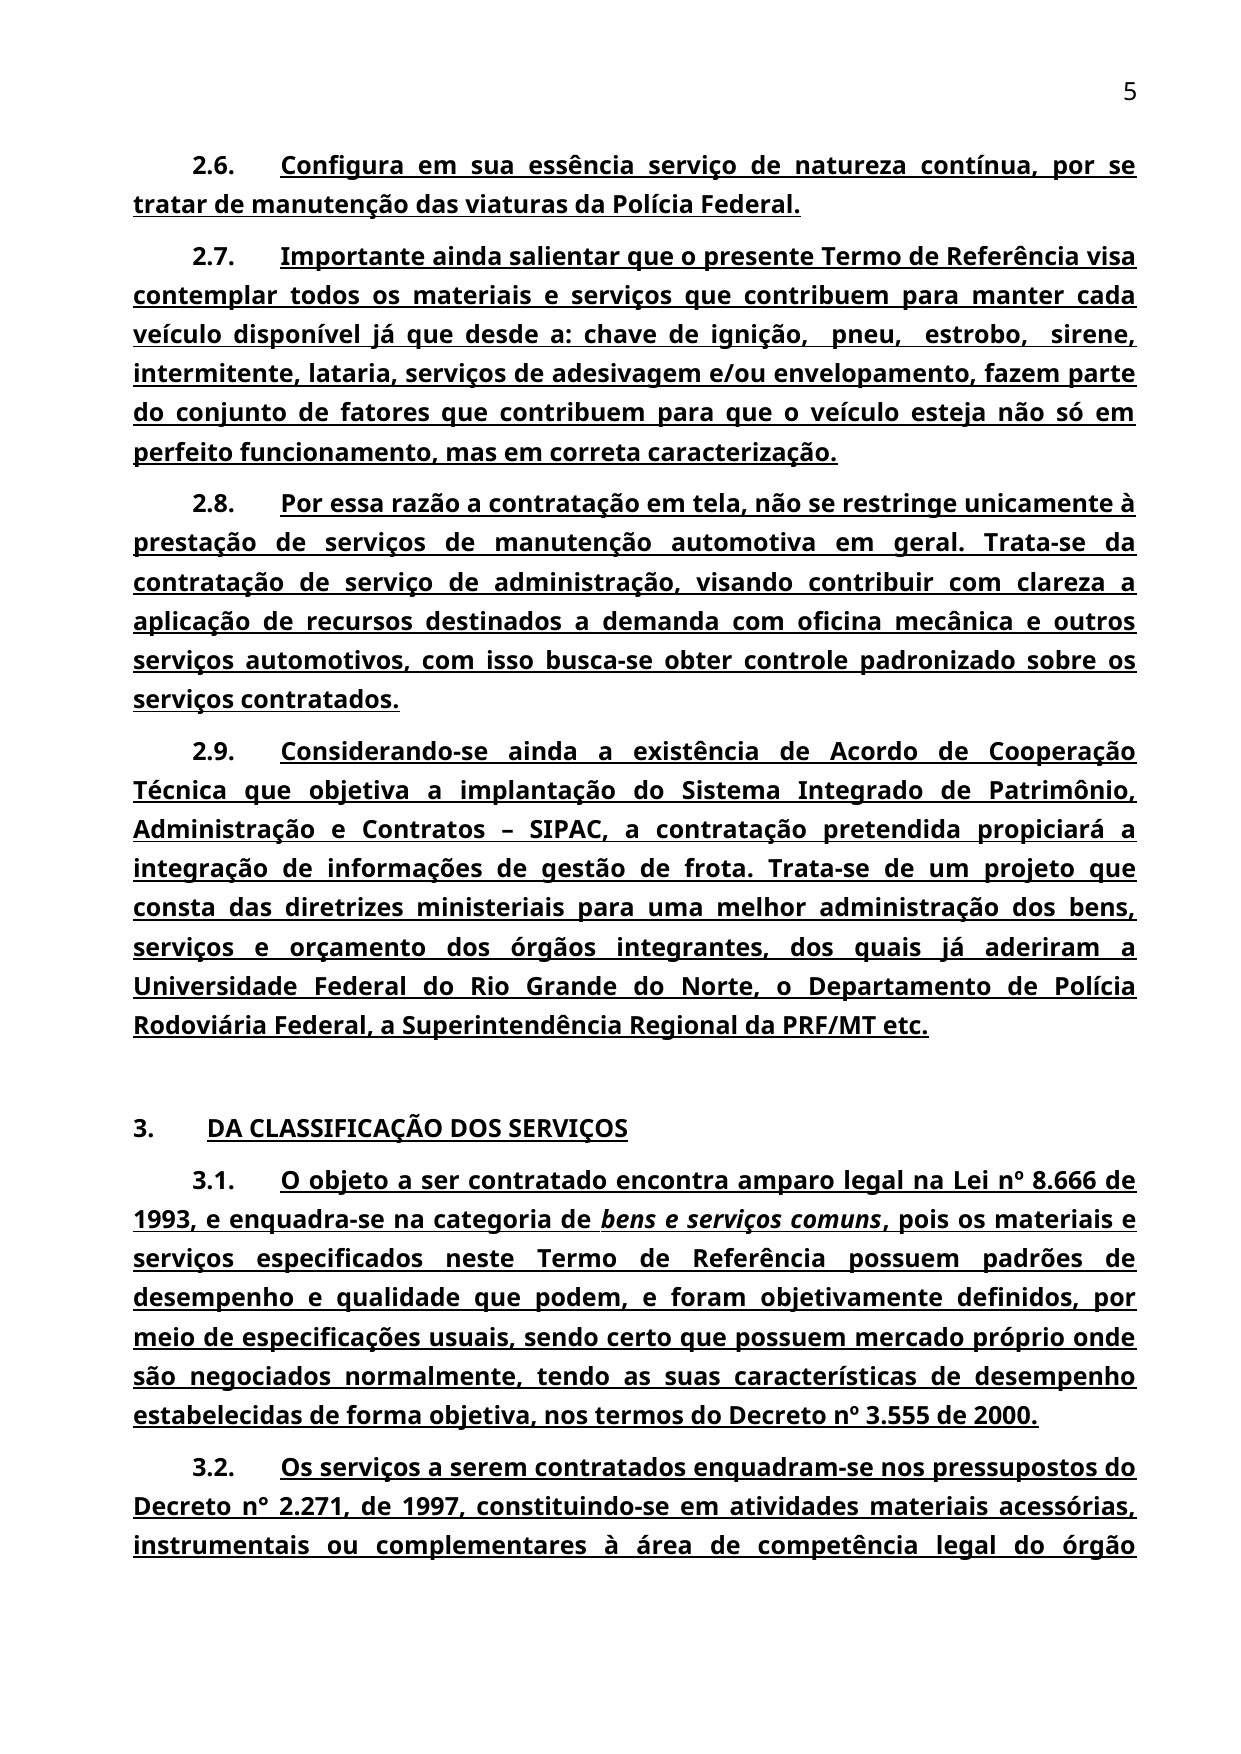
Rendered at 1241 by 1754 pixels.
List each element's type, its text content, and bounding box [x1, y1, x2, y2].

list DA CLASSIFICAÇÃO DOS SERVIÇOS [133, 1111, 1137, 1145]
list Por essa razão a contratação em tela, não se restringe unicamente à prestação de serviços de manutenção automotiva em geral. Trata-se da contratação de serviço de administração, visando contribuir com clareza a aplicação de recursos destinados a demanda com oficina mecânica e outros serviços automotivos, com isso busca-se obter controle padronizado sobre os serviços contratados. [133, 486, 1137, 554]
list Por essa razão a contratação em tela, não se restringe unicamente à prestação de serviços de manutenção automotiva em geral. Trata-se da contratação de serviço de administração, visando contribuir com clareza a aplicação de recursos destinados a demanda com oficina mecânica e outros serviços automotivos, com isso busca-se obter controle padronizado sobre os serviços contratados. [133, 556, 1137, 593]
list Por essa razão a contratação em tela, não se restringe unicamente à prestação de serviços de manutenção automotiva em geral. Trata-se da contratação de serviço de administração, visando contribuir com clareza a aplicação de recursos destinados a demanda com oficina mecânica e outros serviços automotivos, com isso busca-se obter controle padronizado sobre os serviços contratados. [133, 595, 1137, 632]
list Importante ainda salientar que o presente Termo de Referência visa contemplar todos os materiais e serviços que contribuem para manter cada veículo disponível já que desde a: chave de ignição, pneu, estrobo, sirene, intermitente, lataria, serviços de adesivagem e/ou envelopamento, fazem parte do conjunto de fatores que contribuem para que o veículo esteja não só em perfeito funcionamento, mas em correta caracterização. [133, 238, 1137, 306]
list Considerando-se ainda a existência de Acordo de Cooperação Técnica que objetiva a implantação do Sistema Integrado de Patrimônio, Administração e Contratos – SIPAC, a contratação pretendida propiciará a integração de informações de gestão de frota. Trata-se de um projeto que consta das diretrizes ministeriais para uma melhor administração dos bens, serviços e orçamento dos órgãos integrantes, dos quais já aderiram a Universidade Federal do Rio Grande do Norte, o Departamento de Polícia Rodoviária Federal, a Superintendência Regional da PRF/MT etc. [133, 733, 1137, 801]
list Importante ainda salientar que o presente Termo de Referência visa contemplar todos os materiais e serviços que contribuem para manter cada veículo disponível já que desde a: chave de ignição, pneu, estrobo, sirene, intermitente, lataria, serviços de adesivagem e/ou envelopamento, fazem parte do conjunto de fatores que contribuem para que o veículo esteja não só em perfeito funcionamento, mas em correta caracterização. [133, 308, 1137, 346]
list O objeto a ser contratado encontra amparo legal na Lei nº 8.666 de 1993, e enquadra-se na categoria de bens e serviços comuns, pois os materiais e serviços especificados neste Termo de Referência possuem padrões de desempenho e qualidade que podem, e foram objetivamente definidos, por meio de especificações usuais, sendo certo que possuem mercado próprio onde são negociados normalmente, tendo as suas características de desempenho estabelecidas de forma objetiva, nos termos do Decreto nº 3.555 de 2000. [133, 1350, 1137, 1387]
list O objeto a ser contratado encontra amparo legal na Lei nº 8.666 de 1993, e enquadra-se na categoria de bens e serviços comuns, pois os materiais e serviços especificados neste Termo de Referência possuem padrões de desempenho e qualidade que podem, e foram objetivamente definidos, por meio de especificações usuais, sendo certo que possuem mercado próprio onde são negociados normalmente, tendo as suas características de desempenho estabelecidas de forma objetiva, nos termos do Decreto nº 3.555 de 2000. [133, 1389, 1137, 1432]
list O objeto a ser contratado encontra amparo legal na Lei nº 8.666 de 1993, e enquadra-se na categoria de bens e serviços comuns, pois os materiais e serviços especificados neste Termo de Referência possuem padrões de desempenho e qualidade que podem, e foram objetivamente definidos, por meio de especificações usuais, sendo certo que possuem mercado próprio onde são negociados normalmente, tendo as suas características de desempenho estabelecidas de forma objetiva, nos termos do Decreto nº 3.555 de 2000. [133, 1163, 1137, 1231]
list O objeto a ser contratado encontra amparo legal na Lei nº 8.666 de 1993, e enquadra-se na categoria de bens e serviços comuns, pois os materiais e serviços especificados neste Termo de Referência possuem padrões de desempenho e qualidade que podem, e foram objetivamente definidos, por meio de especificações usuais, sendo certo que possuem mercado próprio onde são negociados normalmente, tendo as suas características de desempenho estabelecidas de forma objetiva, nos termos do Decreto nº 3.555 de 2000. [133, 1272, 1137, 1309]
list Por essa razão a contratação em tela, não se restringe unicamente à prestação de serviços de manutenção automotiva em geral. Trata-se da contratação de serviço de administração, visando contribuir com clareza a aplicação de recursos destinados a demanda com oficina mecânica e outros serviços automotivos, com isso busca-se obter controle padronizado sobre os serviços contratados. [133, 673, 1137, 716]
list O objeto a ser contratado encontra amparo legal na Lei nº 8.666 de 1993, e enquadra-se na categoria de bens e serviços comuns, pois os materiais e serviços especificados neste Termo de Referência possuem padrões de desempenho e qualidade que podem, e foram objetivamente definidos, por meio de especificações usuais, sendo certo que possuem mercado próprio onde são negociados normalmente, tendo as suas características de desempenho estabelecidas de forma objetiva, nos termos do Decreto nº 3.555 de 2000. [133, 1311, 1137, 1348]
list Por essa razão a contratação em tela, não se restringe unicamente à prestação de serviços de manutenção automotiva em geral. Trata-se da contratação de serviço de administração, visando contribuir com clareza a aplicação de recursos destinados a demanda com oficina mecânica e outros serviços automotivos, com isso busca-se obter controle padronizado sobre os serviços contratados. [133, 634, 1137, 671]
list Considerando-se ainda a existência de Acordo de Cooperação Técnica que objetiva a implantação do Sistema Integrado de Patrimônio, Administração e Contratos – SIPAC, a contratação pretendida propiciará a integração de informações de gestão de frota. Trata-se de um projeto que consta das diretrizes ministeriais para uma melhor administração dos bens, serviços e orçamento dos órgãos integrantes, dos quais já aderiram a Universidade Federal do Rio Grande do Norte, o Departamento de Polícia Rodoviária Federal, a Superintendência Regional da PRF/MT etc. [133, 842, 1137, 880]
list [133, 1519, 1137, 1556]
list Importante ainda salientar que o presente Termo de Referência visa contemplar todos os materiais e serviços que contribuem para manter cada veículo disponível já que desde a: chave de ignição, pneu, estrobo, sirene, intermitente, lataria, serviços de adesivagem e/ou envelopamento, fazem parte do conjunto de fatores que contribuem para que o veículo esteja não só em perfeito funcionamento, mas em correta caracterização. [133, 387, 1137, 468]
list O objeto a ser contratado encontra amparo legal na Lei nº 8.666 de 1993, e enquadra-se na categoria de bens e serviços comuns, pois os materiais e serviços especificados neste Termo de Referência possuem padrões de desempenho e qualidade que podem, e foram objetivamente definidos, por meio de especificações usuais, sendo certo que possuem mercado próprio onde são negociados normalmente, tendo as suas características de desempenho estabelecidas de forma objetiva, nos termos do Decreto nº 3.555 de 2000. [133, 1232, 1137, 1270]
list Considerando-se ainda a existência de Acordo de Cooperação Técnica que objetiva a implantação do Sistema Integrado de Patrimônio, Administração e Contratos – SIPAC, a contratação pretendida propiciará a integração de informações de gestão de frota. Trata-se de um projeto que consta das diretrizes ministeriais para uma melhor administração dos bens, serviços e orçamento dos órgãos integrantes, dos quais já aderiram a Universidade Federal do Rio Grande do Norte, o Departamento de Polícia Rodoviária Federal, a Superintendência Regional da PRF/MT etc. [133, 921, 1137, 958]
list Considerando-se ainda a existência de Acordo de Cooperação Técnica que objetiva a implantação do Sistema Integrado de Patrimônio, Administração e Contratos – SIPAC, a contratação pretendida propiciará a integração de informações de gestão de frota. Trata-se de um projeto que consta das diretrizes ministeriais para uma melhor administração dos bens, serviços e orçamento dos órgãos integrantes, dos quais já aderiram a Universidade Federal do Rio Grande do Norte, o Departamento de Polícia Rodoviária Federal, a Superintendência Regional da PRF/MT etc. [133, 960, 1137, 997]
list Considerando-se ainda a existência de Acordo de Cooperação Técnica que objetiva a implantação do Sistema Integrado de Patrimônio, Administração e Contratos – SIPAC, a contratação pretendida propiciará a integração de informações de gestão de frota. Trata-se de um projeto que consta das diretrizes ministeriais para uma melhor administração dos bens, serviços e orçamento dos órgãos integrantes, dos quais já aderiram a Universidade Federal do Rio Grande do Norte, o Departamento de Polícia Rodoviária Federal, a Superintendência Regional da PRF/MT etc. [133, 882, 1137, 919]
list Configura em sua essência serviço de natureza contínua, por se tratar de manutenção das viaturas da Polícia Federal. [133, 148, 1137, 221]
list Considerando-se ainda a existência de Acordo de Cooperação Técnica que objetiva a implantação do Sistema Integrado de Patrimônio, Administração e Contratos – SIPAC, a contratação pretendida propiciará a integração de informações de gestão de frota. Trata-se de um projeto que consta das diretrizes ministeriais para uma melhor administração dos bens, serviços e orçamento dos órgãos integrantes, dos quais já aderiram a Universidade Federal do Rio Grande do Norte, o Departamento de Polícia Rodoviária Federal, a Superintendência Regional da PRF/MT etc. [133, 999, 1137, 1042]
list Considerando-se ainda a existência de Acordo de Cooperação Técnica que objetiva a implantação do Sistema Integrado de Patrimônio, Administração e Contratos – SIPAC, a contratação pretendida propiciará a integração de informações de gestão de frota. Trata-se de um projeto que consta das diretrizes ministeriais para uma melhor administração dos bens, serviços e orçamento dos órgãos integrantes, dos quais já aderiram a Universidade Federal do Rio Grande do Norte, o Departamento de Polícia Rodoviária Federal, a Superintendência Regional da PRF/MT etc. [133, 803, 1137, 841]
list Importante ainda salientar que o presente Termo de Referência visa contemplar todos os materiais e serviços que contribuem para manter cada veículo disponível já que desde a: chave de ignição, pneu, estrobo, sirene, intermitente, lataria, serviços de adesivagem e/ou envelopamento, fazem parte do conjunto de fatores que contribuem para que o veículo esteja não só em perfeito funcionamento, mas em correta caracterização. [133, 347, 1137, 385]
